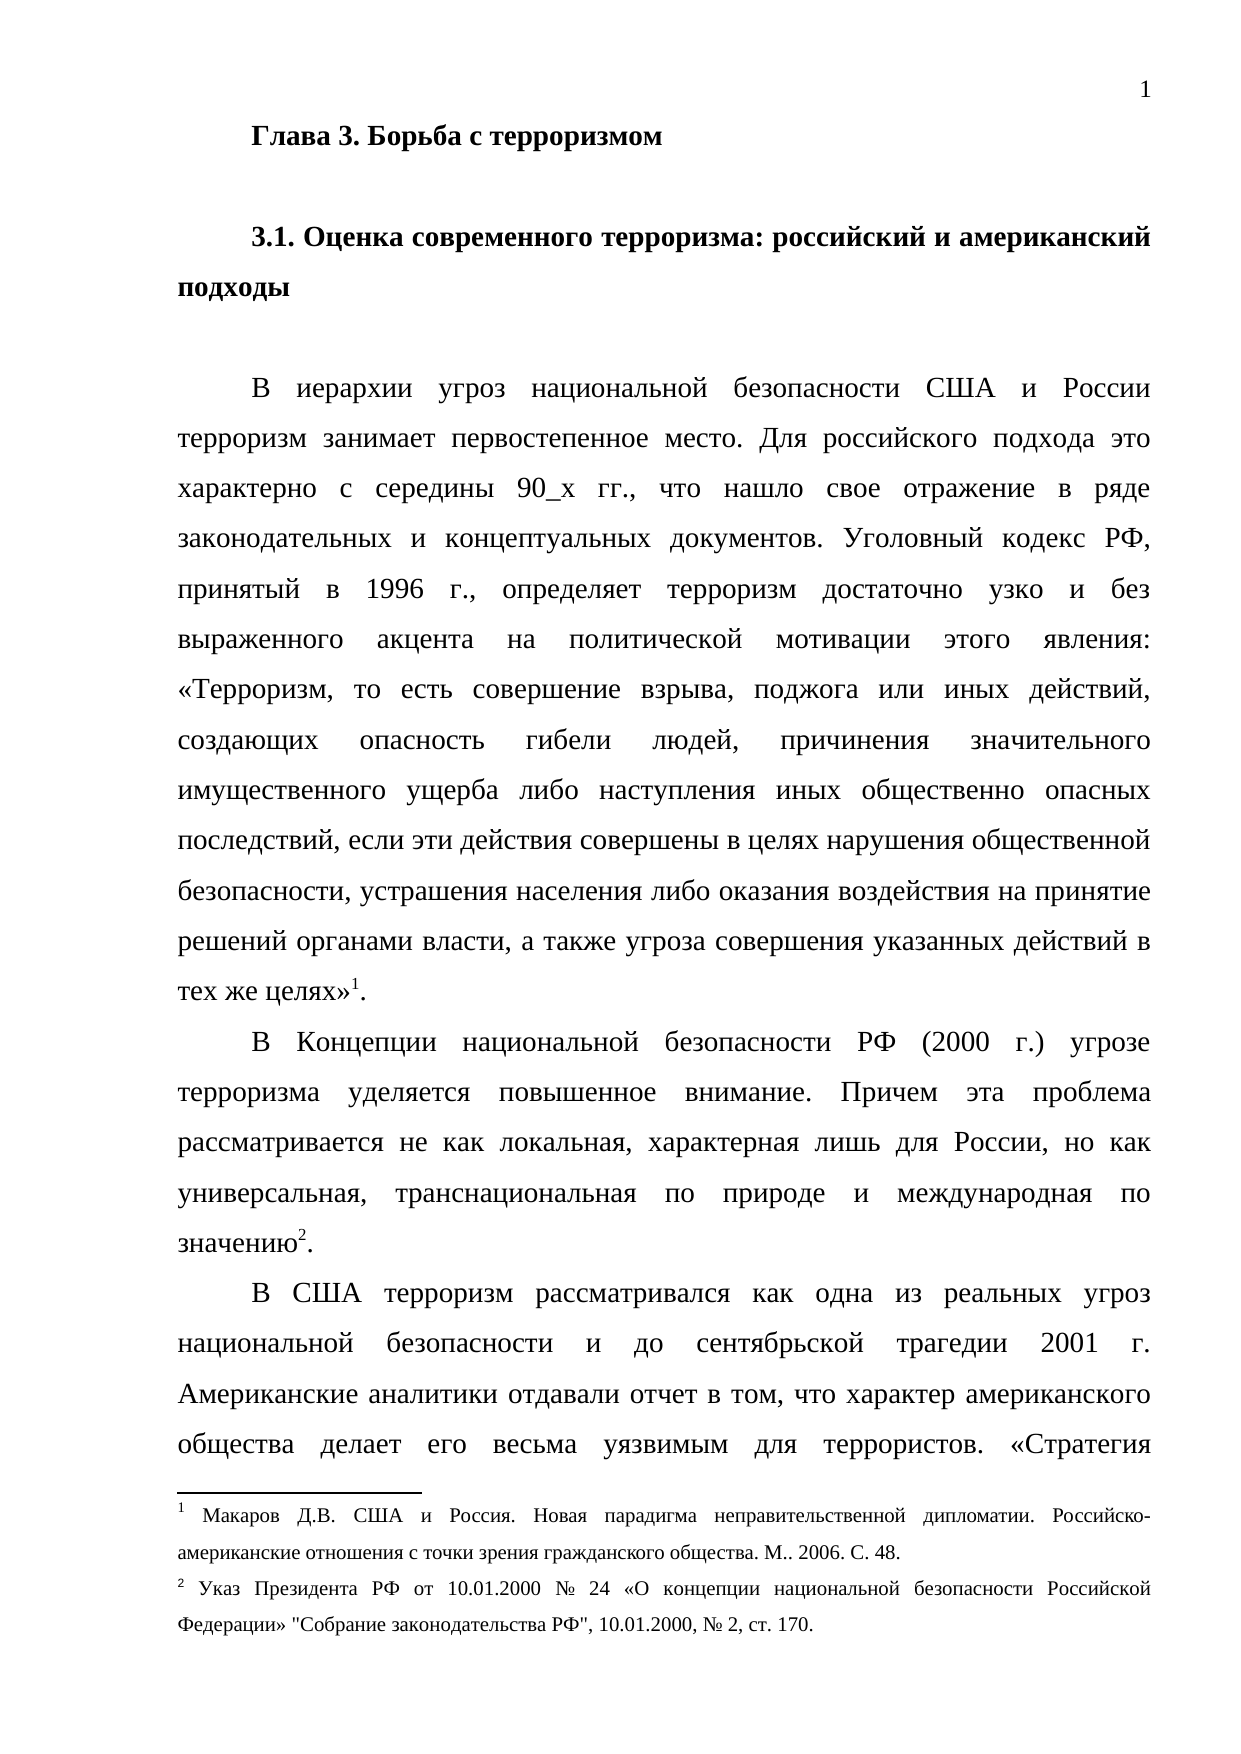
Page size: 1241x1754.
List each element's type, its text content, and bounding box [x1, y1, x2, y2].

text В иерархии угроз национальной безопасности США и России терроризм занимает первостепенное место. Для российского подхода это характерно с середины 90_х гг., что нашло свое отражение в ряде законодательных и концептуальных документов. Уголовный кодекс РФ, принятый в ., определяет терроризм достаточно узко и без выраженного акцента на политической мотивации этого явления: «Терроризм, то есть совершение взрыва, поджога или иных действий, создающих опасность гибели людей, причинения значительного имущественного ущерба либо наступления иных общественно опасных последствий, если эти действия совершены в целях нарушения общественной безопасности, устрашения населения либо оказания воздействия на принятие решений органами власти, а также угроза совершения указанных действий в тех же целях». [177, 370, 1152, 1007]
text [177, 1275, 1152, 1460]
text 3.1. Оценка современного терроризма: российский и американский подходы [177, 219, 1152, 303]
text Глава 3. Борьба с терроризмом [177, 118, 1152, 152]
text В Концепции национальной безопасности РФ (.) угрозе терроризма уделяется повышенное внимание. Причем эта проблема рассматривается не как локальная, характерная лишь для России, но как универсальная, транснациональная по природе и международная по значению. [177, 1024, 1152, 1258]
